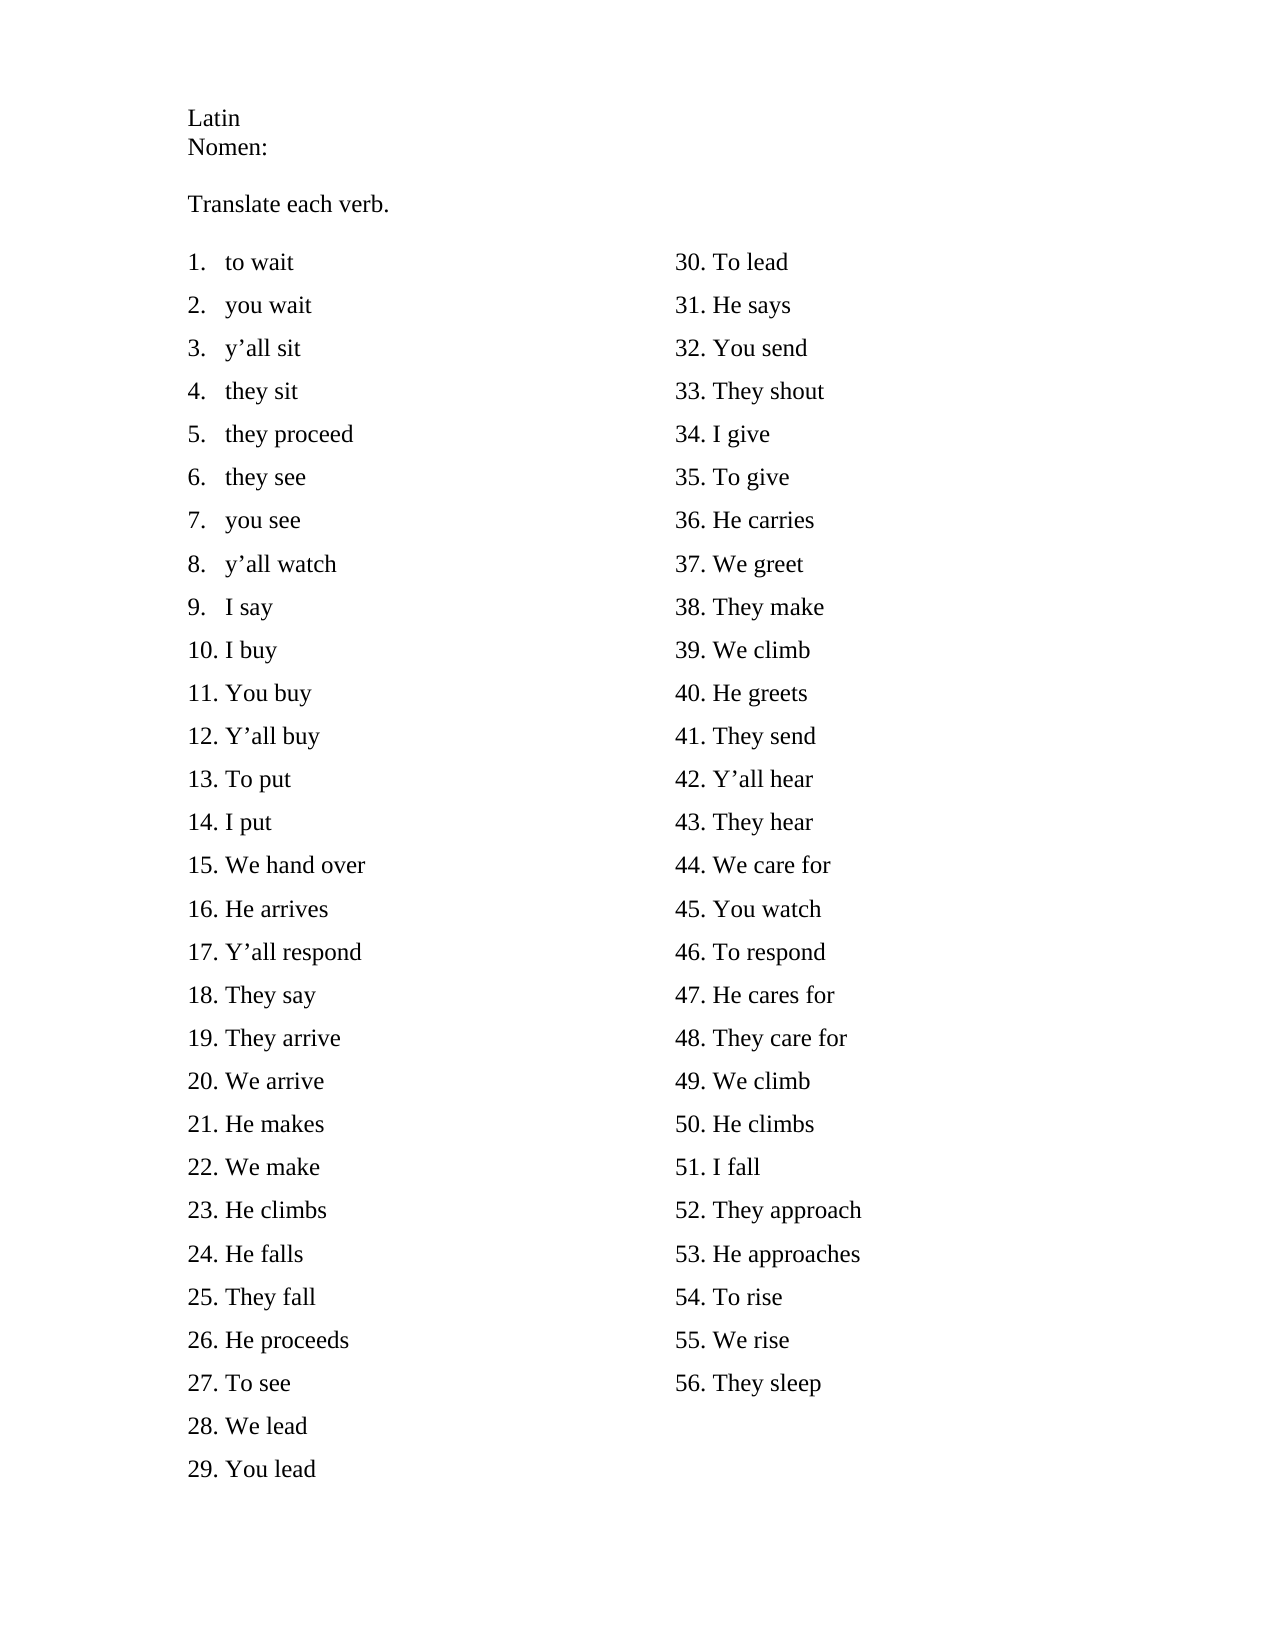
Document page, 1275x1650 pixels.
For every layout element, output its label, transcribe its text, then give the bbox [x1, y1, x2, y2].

list they proceed [187, 419, 600, 448]
list To put [187, 764, 600, 793]
list To rise [675, 1282, 1087, 1311]
list I fall [675, 1152, 1087, 1181]
list y’all sit [187, 333, 600, 362]
list He falls [187, 1239, 600, 1267]
list they sit [187, 376, 600, 405]
text Translate each verb. [187, 189, 1087, 218]
list He says [675, 290, 1087, 319]
list They arrive [187, 1023, 600, 1052]
list We climb [675, 635, 1087, 664]
list I say [187, 592, 600, 621]
list You buy [187, 678, 600, 707]
list He approaches [675, 1239, 1087, 1267]
list You watch [675, 894, 1087, 922]
list He makes [187, 1109, 600, 1138]
list They make [675, 592, 1087, 621]
list We care for [675, 851, 1087, 879]
list They say [187, 980, 600, 1009]
list We make [187, 1152, 600, 1181]
list Y’all buy [187, 721, 600, 750]
list You send [675, 333, 1087, 362]
list I put [187, 807, 600, 836]
list He cares for [675, 980, 1087, 1009]
list They fall [187, 1282, 600, 1311]
list He proceeds [187, 1325, 600, 1354]
list They sleep [675, 1368, 1087, 1397]
list they see [187, 462, 600, 491]
list They send [675, 721, 1087, 750]
list We rise [675, 1325, 1087, 1354]
list We hand over [187, 851, 600, 879]
list We climb [675, 1066, 1087, 1095]
list We greet [675, 549, 1087, 577]
text Nomen: [187, 132, 1087, 161]
list They shout [675, 376, 1087, 405]
list He climbs [675, 1109, 1087, 1138]
list We lead [187, 1411, 600, 1440]
list He arrives [187, 894, 600, 922]
list We arrive [187, 1066, 600, 1095]
list He climbs [187, 1196, 600, 1224]
list I give [675, 419, 1087, 448]
list To respond [675, 937, 1087, 966]
text Latin [187, 103, 1087, 132]
list You lead [187, 1454, 600, 1483]
list They care for [675, 1023, 1087, 1052]
list To give [675, 462, 1087, 491]
list I buy [187, 635, 600, 664]
list He greets [675, 678, 1087, 707]
list They hear [675, 807, 1087, 836]
list to wait [187, 247, 600, 276]
list you see [187, 506, 600, 534]
list He carries [675, 506, 1087, 534]
list y’all watch [187, 549, 600, 577]
list They approach [675, 1196, 1087, 1224]
list Y’all hear [675, 764, 1087, 793]
list Y’all respond [187, 937, 600, 966]
list To lead [675, 247, 1087, 276]
list you wait [187, 290, 600, 319]
list To see [187, 1368, 600, 1397]
